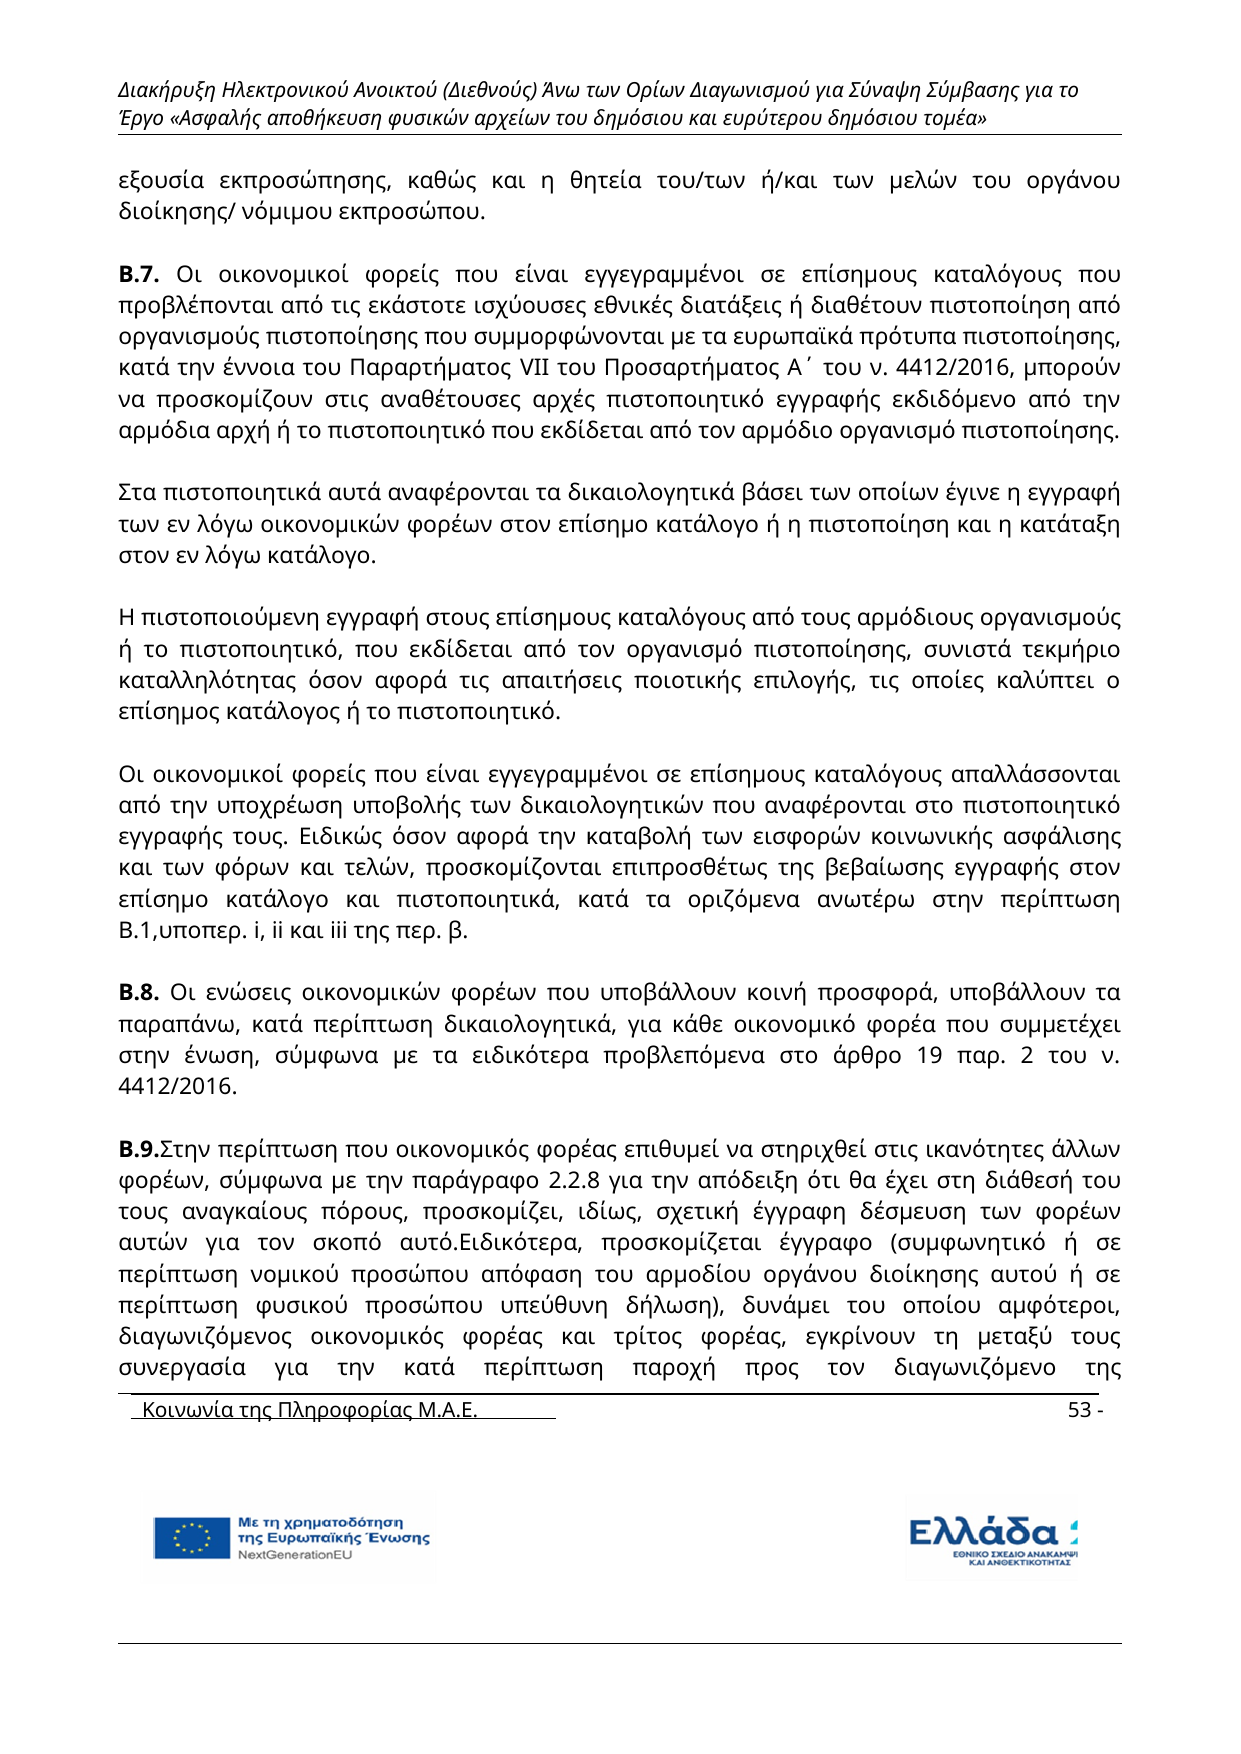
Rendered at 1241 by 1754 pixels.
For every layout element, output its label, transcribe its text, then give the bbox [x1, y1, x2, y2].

picture [130, 1487, 1078, 1628]
text Οι οικονομικοί φορείς που είναι εγγεγραμμένοι σε επίσημους καταλόγους απαλλάσσονται από την υποχρέωση υποβολής των δικαιολογητικών που αναφέρονται στο πιστοποιητικό εγγραφής τους. Ειδικώς όσον αφορά την καταβολή των εισφορών κοινωνικής ασφάλισης και των φόρων και τελών, προσκομίζονται επιπροσθέτως της βεβαίωσης εγγραφής στον επίσημο κατάλογο και πιστοποιητικά, κατά τα οριζόμενα ανωτέρω στην περίπτωση Β.1,υποπερ. i, ii και iii της περ. β. [118, 757, 1122, 945]
text Στα πιστοποιητικά αυτά αναφέρονται τα δικαιολογητικά βάσει των οποίων έγινε η εγγραφή των εν λόγω οικονομικών φορέων στον επίσημο κατάλογο ή η πιστοποίηση και η κατάταξη στον εν λόγω κατάλογο. [118, 476, 1122, 570]
text Β.7. Οι οικονομικοί φορείς που είναι εγγεγραμμένοι σε επίσημους καταλόγους που προβλέπονται από τις εκάστοτε ισχύουσες εθνικές διατάξεις ή διαθέτουν πιστοποίηση από οργανισμούς πιστοποίησης που συμμορφώνονται με τα ευρωπαϊκά πρότυπα πιστοποίησης, κατά την έννοια του Παραρτήματος VII του Προσαρτήματος Α΄ του ν. 4412/2016, μπορούν να προσκομίζουν στις αναθέτουσες αρχές πιστοποιητικό εγγραφής εκδιδόμενο από την αρμόδια αρχή ή το πιστοποιητικό που εκδίδεται από τον αρμόδιο οργανισμό πιστοποίησης. [118, 257, 1122, 445]
text Β.8. Οι ενώσεις οικονομικών φορέων που υποβάλλουν κοινή προσφορά, υποβάλλουν τα παραπάνω, κατά περίπτωση δικαιολογητικά, για κάθε οικονομικό φορέα που συμμετέχει στην ένωση, σύμφωνα με τα ειδικότερα προβλεπόμενα στο άρθρο 19 παρ. 2 του ν. 4412/2016. [118, 976, 1122, 1101]
text Η πιστοποιούμενη εγγραφή στους επίσημους καταλόγους από τους αρμόδιους οργανισμούς ή το πιστοποιητικό, που εκδίδεται από τον οργανισμό πιστοποίησης, συνιστά τεκμήριο καταλληλότητας όσον αφορά τις απαιτήσεις ποιοτικής επιλογής, τις οποίες καλύπτει ο επίσημος κατάλογος ή το πιστοποιητικό. [118, 601, 1122, 726]
